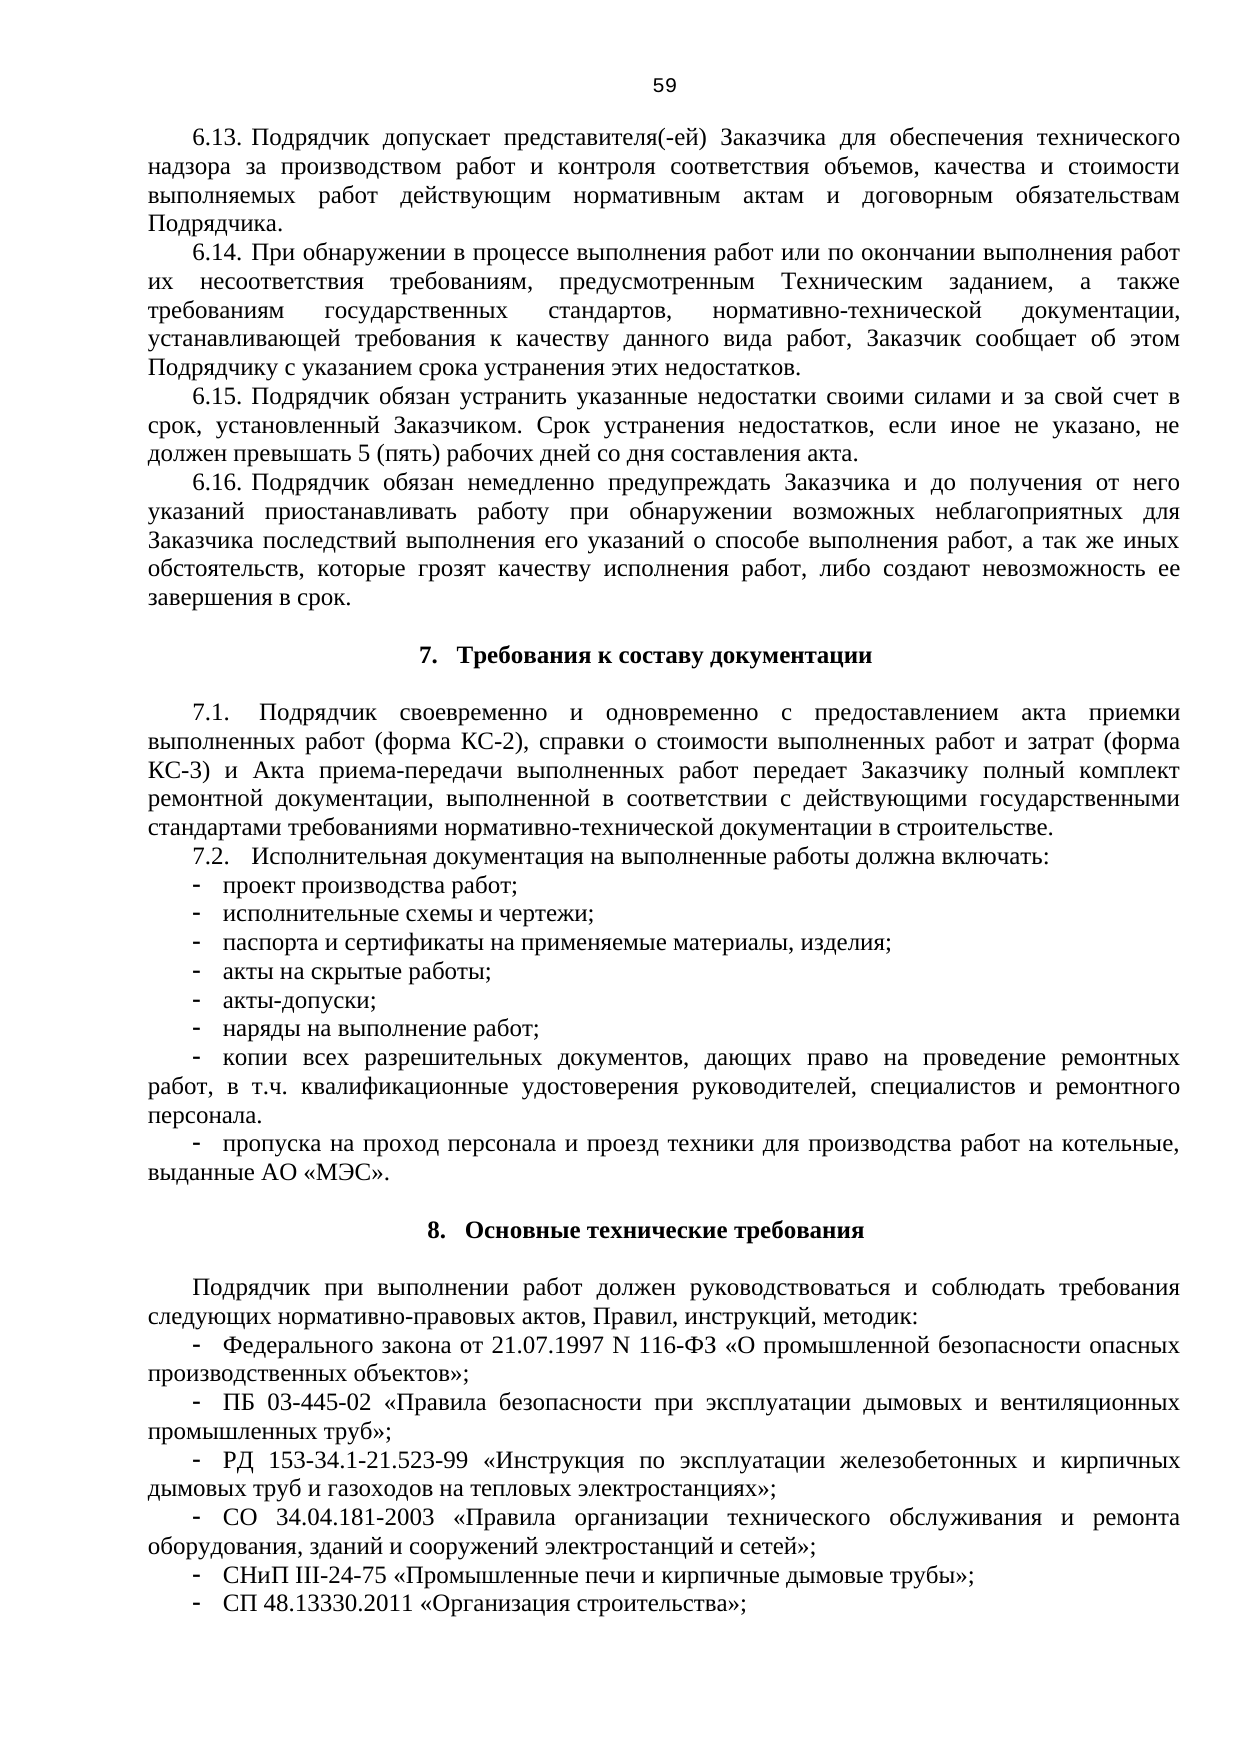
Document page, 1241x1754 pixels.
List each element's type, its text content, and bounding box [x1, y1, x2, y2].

list акты-допуски; [148, 985, 1181, 1013]
list Федерального закона от 21.07.1997 N 116-ФЗ «О промышленной безопасности опасных производственных объектов»; [148, 1330, 1181, 1387]
list проект производства работ; [148, 870, 1181, 898]
list Подрядчик обязан немедленно предупреждать Заказчика и до получения от него указаний приостанавливать работу при обнаружении возможных неблагоприятных для Заказчика последствий выполнения его указаний о способе выполнения работ, а так же иных обстоятельств, которые грозят качеству исполнения работ, либо создают невозможность ее завершения в срок. [148, 467, 1181, 611]
list Подрядчик обязан устранить указанные недостатки своими силами и за свой счет в срок, установленный Заказчиком. Срок устранения недостатков, если иное не указано, не должен превышать 5 (пять) рабочих дней со дня составления акта. [148, 381, 1181, 467]
list паспорта и сертификаты на применяемые материалы, изделия; [148, 927, 1181, 956]
list Исполнительная документация на выполненные работы должна включать: [148, 841, 1181, 870]
list копии всех разрешительных документов, дающих право на проведение ремонтных работ, в т.ч. квалификационные удостоверения руководителей, специалистов и ремонтного персонала. [148, 1042, 1181, 1128]
list РД 153-34.1-21.523-99 «Инструкция по эксплуатации железобетонных и кирпичных дымовых труб и газоходов на тепловых электростанциях»; [148, 1445, 1181, 1502]
list Подрядчик своевременно и одновременно с предоставлением акта приемки выполненных работ (форма КС-2), справки о стоимости выполненных работ и затрат (форма КС-3) и Акта приема-передачи выполненных работ передает Заказчику полный комплект ремонтной документации, выполненной в соответствии с действующими государственными стандартами требованиями нормативно-технической документации в строительстве. [148, 697, 1181, 841]
list ПБ 03-445-02 «Правила безопасности при эксплуатации дымовых и вентиляционных промышленных труб»; [148, 1387, 1181, 1445]
list СП 48.13330.2011 «Организация строительства»; [148, 1588, 1181, 1617]
list пропуска на проход персонала и проезд техники для производства работ на котельные, выданные АО «МЭС». [148, 1128, 1181, 1186]
list Подрядчик допускает представителя(-ей) Заказчика для обеспечения технического надзора за производством работ и контроля соответствия объемов, качества и стоимости выполняемых работ действующим нормативным актам и договорным обязательствам Подрядчика. [148, 122, 1181, 237]
list Основные технические требования [110, 1215, 1181, 1243]
list СО 34.04.181-2003 «Правила организации технического обслуживания и ремонта оборудования, зданий и сооружений электростанций и сетей»; [148, 1502, 1181, 1560]
list исполнительные схемы и чертежи; [148, 898, 1181, 927]
text Подрядчик при выполнении работ должен руководствоваться и соблюдать требования следующих нормативно-правовых актов, Правил, инструкций, методик: [148, 1272, 1181, 1330]
list СНиП III-24-75 «Промышленные печи и кирпичные дымовые трубы»; [148, 1560, 1181, 1588]
list При обнаружении в процессе выполнения работ или по окончании выполнения работ их несоответствия требованиям, предусмотренным Техническим заданием, а также требованиям государственных стандартов, нормативно-технической документации, устанавливающей требования к качеству данного вида работ, Заказчик сообщает об этом Подрядчику с указанием срока устранения этих недостатков. [148, 237, 1181, 381]
list Требования к составу документации [110, 640, 1181, 668]
list наряды на выполнение работ; [148, 1013, 1181, 1042]
list акты на скрытые работы; [148, 956, 1181, 985]
